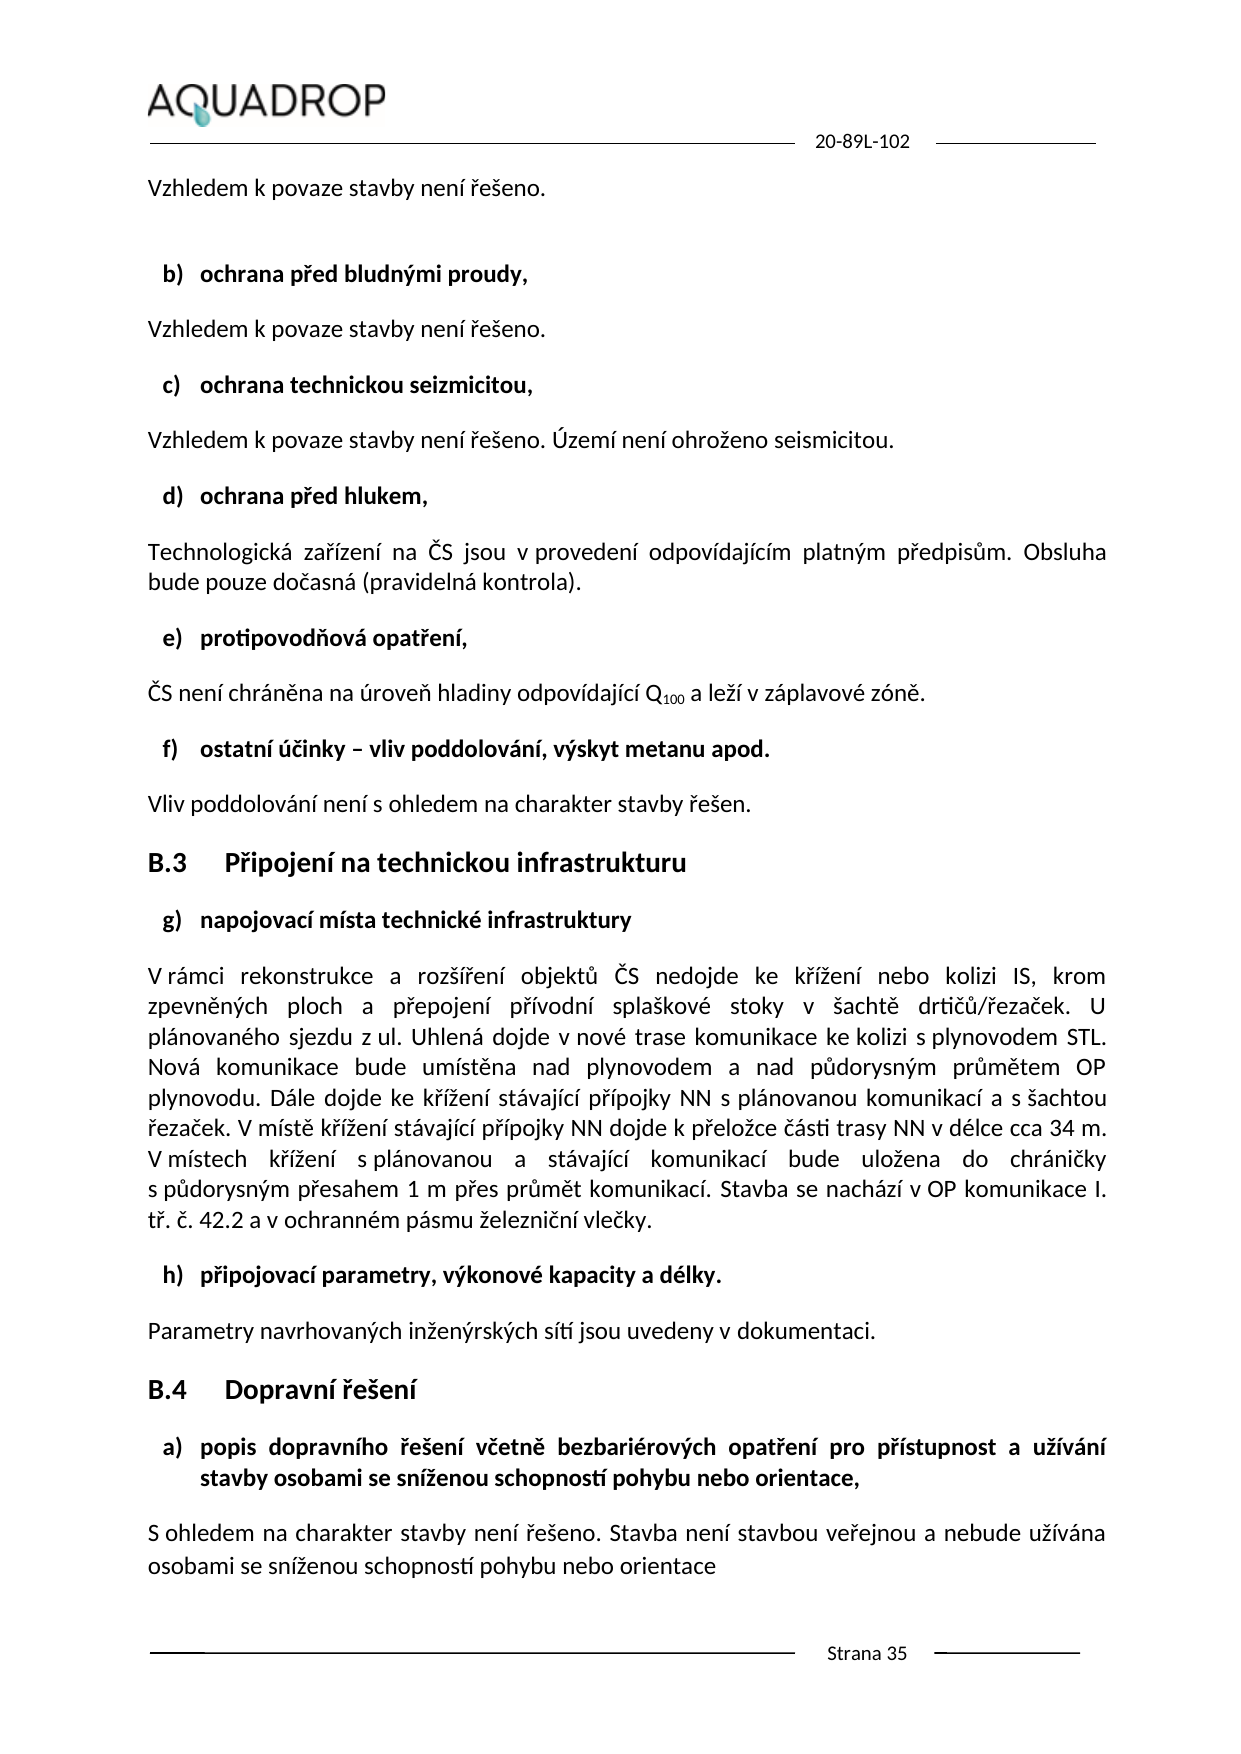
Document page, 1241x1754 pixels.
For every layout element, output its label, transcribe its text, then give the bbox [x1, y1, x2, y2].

text Vliv poddolování není s ohledem na charakter stavby řešen. [148, 788, 1107, 819]
subtitle napojovací místa technické infrastruktury [162, 904, 1107, 935]
subtitle ostatní účinky – vliv poddolování, výskyt metanu apod. [162, 733, 1107, 763]
subtitle Připojení na technickou infrastrukturu [148, 844, 1107, 879]
subtitle ochrana před hlukem, [162, 480, 1107, 511]
subtitle ochrana technickou seizmicitou, [162, 369, 1107, 400]
subtitle protipovodňová opatření, [162, 622, 1107, 652]
text Vzhledem k povaze stavby není řešeno. [148, 150, 1107, 203]
subtitle Dopravní řešení [148, 1371, 1107, 1406]
text Vzhledem k povaze stavby není řešeno. Území není ohroženo seismicitou. [148, 425, 1107, 455]
subtitle připojovací parametry, výkonové kapacity a délky. [162, 1260, 1107, 1290]
text Parametry navrhovaných inženýrských sítí jsou uvedeny v dokumentaci. [148, 1315, 1107, 1346]
subtitle popis dopravního řešení včetně bezbariérových opatření pro přístupnost a užívání stavby osobami se sníženou schopností pohybu nebo orientace, [162, 1431, 1107, 1492]
text V rámci rekonstrukce a rozšíření objektů ČS nedojde ke křížení nebo kolizi IS, krom zpevněných ploch a přepojení přívodní splaškové stoky v šachtě drtičů/řezaček. U plánovaného sjezdu z ul. Uhlená dojde v nové trase komunikace ke kolizi s plynovodem STL. Nová komunikace bude umístěna nad plynovodem a nad půdorysným průmětem OP plynovodu. Dále dojde ke křížení stávající přípojky NN s plánovanou komunikací a s šachtou řezaček. V místě křížení stávající přípojky NN dojde k přeložce části trasy NN v délce cca 34 m. V místech křížení s plánovanou a stávající komunikací bude uložena do chráničky s půdorysným přesahem 1 m přes průmět komunikací. Stavba se nachází v OP komunikace I. tř. č. 42.2 a v ochranném pásmu železniční vlečky. [148, 960, 1107, 1235]
text Vzhledem k povaze stavby není řešeno. [148, 314, 1107, 344]
subtitle ochrana před bludnými proudy, [162, 258, 1107, 289]
picture [147, 84, 386, 127]
text Technologická zařízení na ČS jsou v provedení odpovídajícím platným předpisům. Obsluha bude pouze dočasná (pravidelná kontrola). [148, 536, 1107, 597]
text ČS není chráněna na úroveň hladiny odpovídající Q100 a leží v záplavové zóně. [148, 677, 1107, 708]
text S ohledem na charakter stavby není řešeno. Stavba není stavbou veřejnou a nebude užívána osobami se sníženou schopností pohybu nebo orientace [148, 1517, 1107, 1581]
